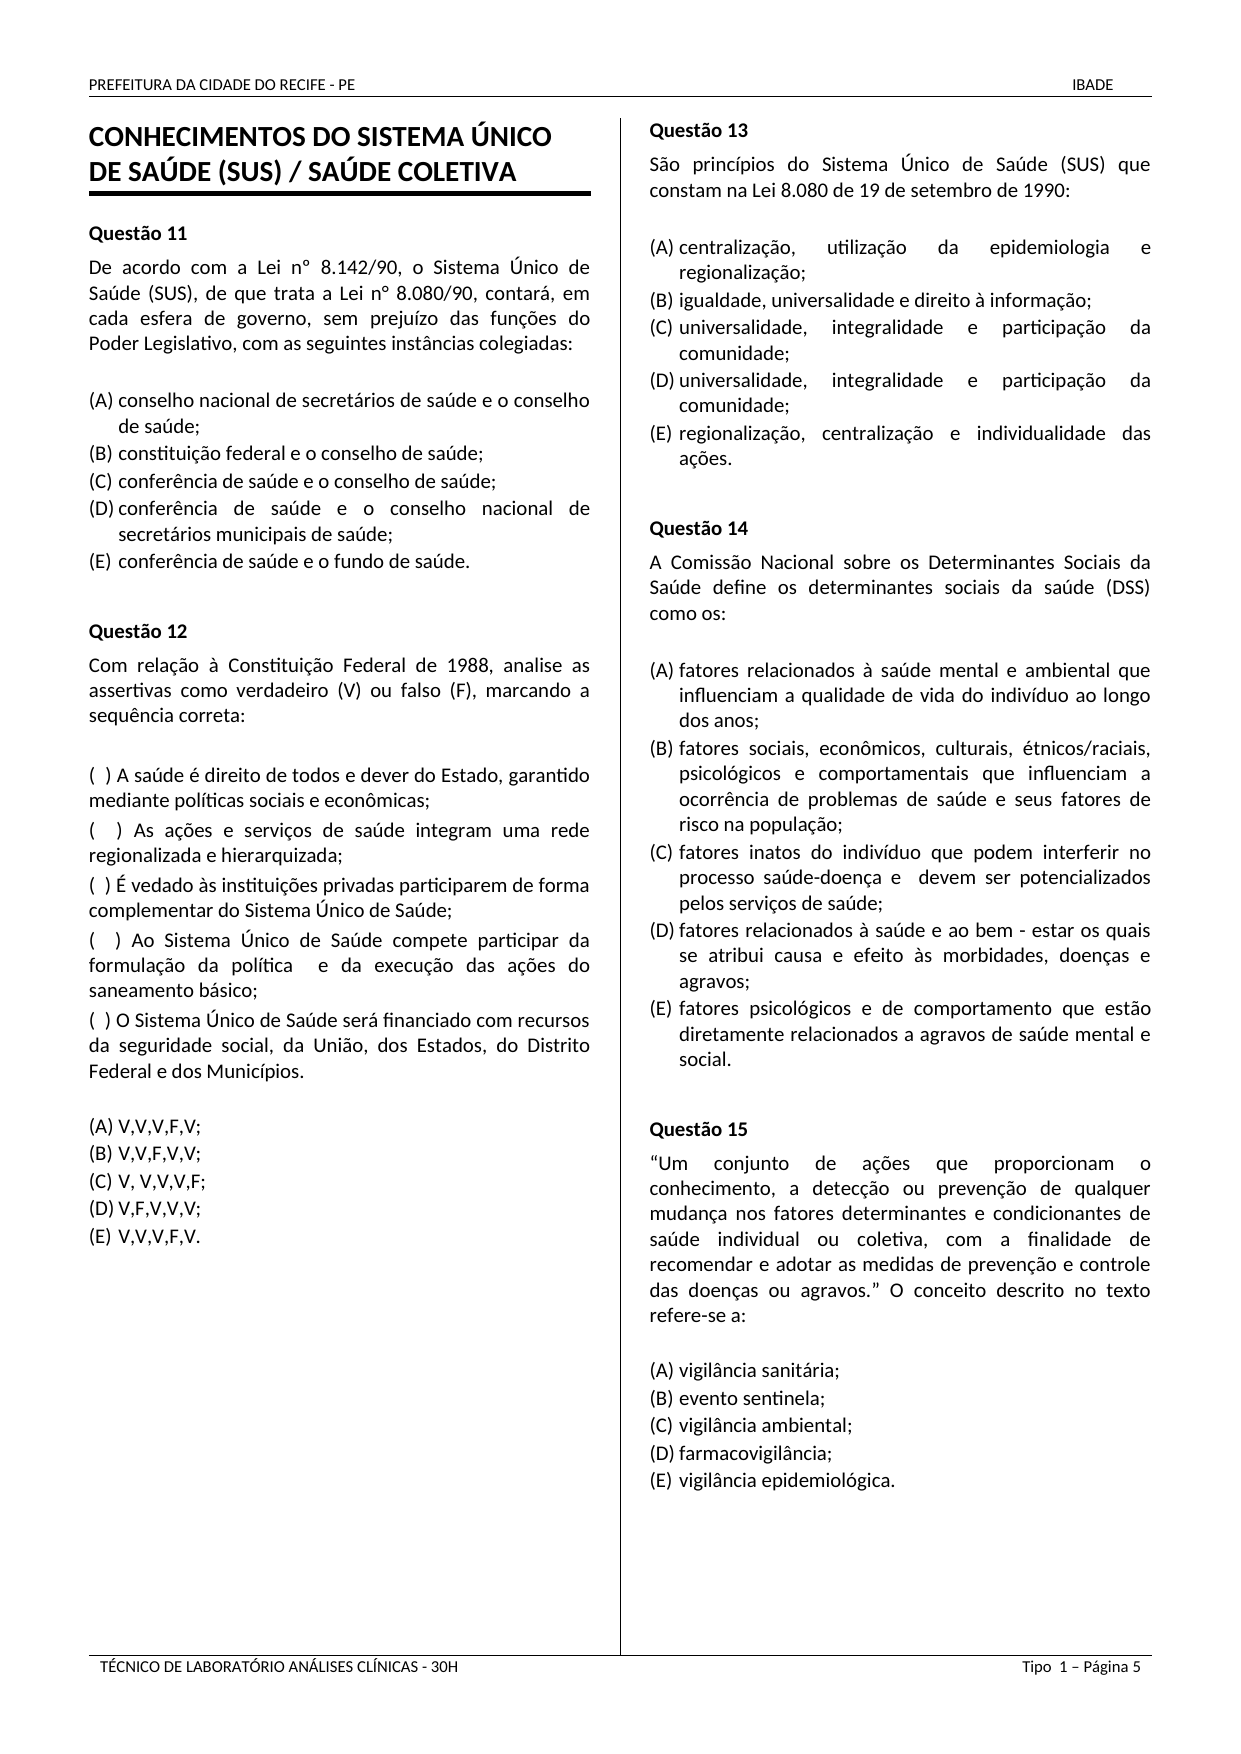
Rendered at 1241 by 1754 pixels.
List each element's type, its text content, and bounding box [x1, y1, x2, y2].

text (C) vigilância ambiental; [679, 1412, 1152, 1438]
text (B) fatores sociais, econômicos, culturais, étnicos/raciais, psicológicos e comportamentais que influenciam a ocorrência de problemas de saúde e seus fatores de risco na população; [649, 735, 1152, 837]
text (D) farmacovigilância; [679, 1440, 1152, 1465]
text Questão 15 [649, 1116, 1152, 1141]
text (C) V, V,V,V,F; [118, 1168, 591, 1193]
text (B) evento sentinela; [679, 1385, 1152, 1410]
text CONHECIMENTOS DO SISTEMA ÚNICO DE SAÚDE (SUS) / SAÚDE COLETIVA [89, 118, 591, 191]
text A Comissão Nacional sobre os Determinantes Sociais da Saúde define os determinantes sociais da saúde (DSS) como os: [649, 549, 1152, 625]
text (E) regionalização, centralização e individualidade das ações. [649, 420, 1152, 471]
text (A) vigilância sanitária; [679, 1357, 1152, 1383]
text (E) fatores psicológicos e de comportamento que estão diretamente relacionados a agravos de saúde mental e social. [649, 996, 1152, 1072]
text ( ) Ao Sistema Único de Saúde compete participar da formulação da política e da execução das ações do saneamento básico; [89, 927, 591, 1003]
text (B) V,V,F,V,V; [118, 1141, 591, 1166]
text (A) conselho nacional de secretários de saúde e o conselho de saúde; [89, 388, 591, 438]
text (D) fatores relacionados à saúde e ao bem - estar os quais se atribui causa e efeito às morbidades, doenças e agravos; [649, 917, 1152, 993]
text (C) conferência de saúde e o conselho de saúde; [118, 468, 591, 493]
text ( ) As ações e serviços de saúde integram uma rede regionalizada e hierarquizada; [89, 817, 591, 868]
text (D) universalidade, integralidade e participação da comunidade; [649, 367, 1152, 418]
text Questão 14 [649, 515, 1152, 541]
text ( ) É vedado às instituições privadas participarem de forma complementar do Sistema Único de Saúde; [89, 872, 591, 923]
text (A) fatores relacionados à saúde mental e ambiental que influenciam a qualidade de vida do indivíduo ao longo dos anos; [649, 657, 1152, 733]
text (C) universalidade, integralidade e participação da comunidade; [649, 314, 1152, 365]
text (E) vigilância epidemiológica. [679, 1467, 1152, 1493]
text Questão 12 [89, 618, 591, 643]
text (A) centralização, utilização da epidemiologia e regionalização; [649, 234, 1152, 285]
text “Um conjunto de ações que proporcionam o conhecimento, a detecção ou prevenção de qualquer mudança nos fatores determinantes e condicionantes de saúde individual ou coletiva, com a finalidade de recomendar e adotar as medidas de prevenção e controle das doenças ou agravos.” O conceito descrito no texto refere-se a: [649, 1150, 1152, 1328]
text ( ) O Sistema Único de Saúde será financiado com recursos da seguridade social, da União, dos Estados, do Distrito Federal e dos Municípios. [89, 1007, 591, 1083]
text (D) conferência de saúde e o conselho nacional de secretários municipais de saúde; [89, 496, 591, 546]
text São princípios do Sistema Único de Saúde (SUS) que constam na Lei 8.080 de 19 de setembro de 1990: [649, 151, 1152, 202]
text (D) V,F,V,V,V; [118, 1196, 591, 1221]
text Questão 11 [89, 221, 591, 246]
text Questão 13 [649, 118, 1152, 143]
text (C) fatores inatos do indivíduo que podem interferir no processo saúde-doença e devem ser potencializados pelos serviços de saúde; [649, 839, 1152, 915]
text (A) V,V,V,F,V; [118, 1113, 591, 1138]
text (B) constituição federal e o conselho de saúde; [118, 441, 591, 466]
text (E) V,V,V,F,V. [89, 1223, 591, 1248]
text ( ) A saúde é direito de todos e dever do Estado, garantido mediante políticas sociais e econômicas; [89, 762, 591, 813]
text De acordo com a Lei nº 8.142/90, o Sistema Único de Saúde (SUS), de que trata a Lei n° 8.080/90, contará, em cada esfera de governo, sem prejuízo das funções do Poder Legislativo, com as seguintes instâncias colegiadas: [89, 254, 591, 356]
text Com relação à Constituição Federal de 1988, analise as assertivas como verdadeiro (V) ou falso (F), marcando a sequência correta: [89, 652, 591, 728]
text (B) igualdade, universalidade e direito à informação; [679, 287, 1152, 312]
text (E) conferência de saúde e o fundo de saúde. [89, 548, 591, 574]
